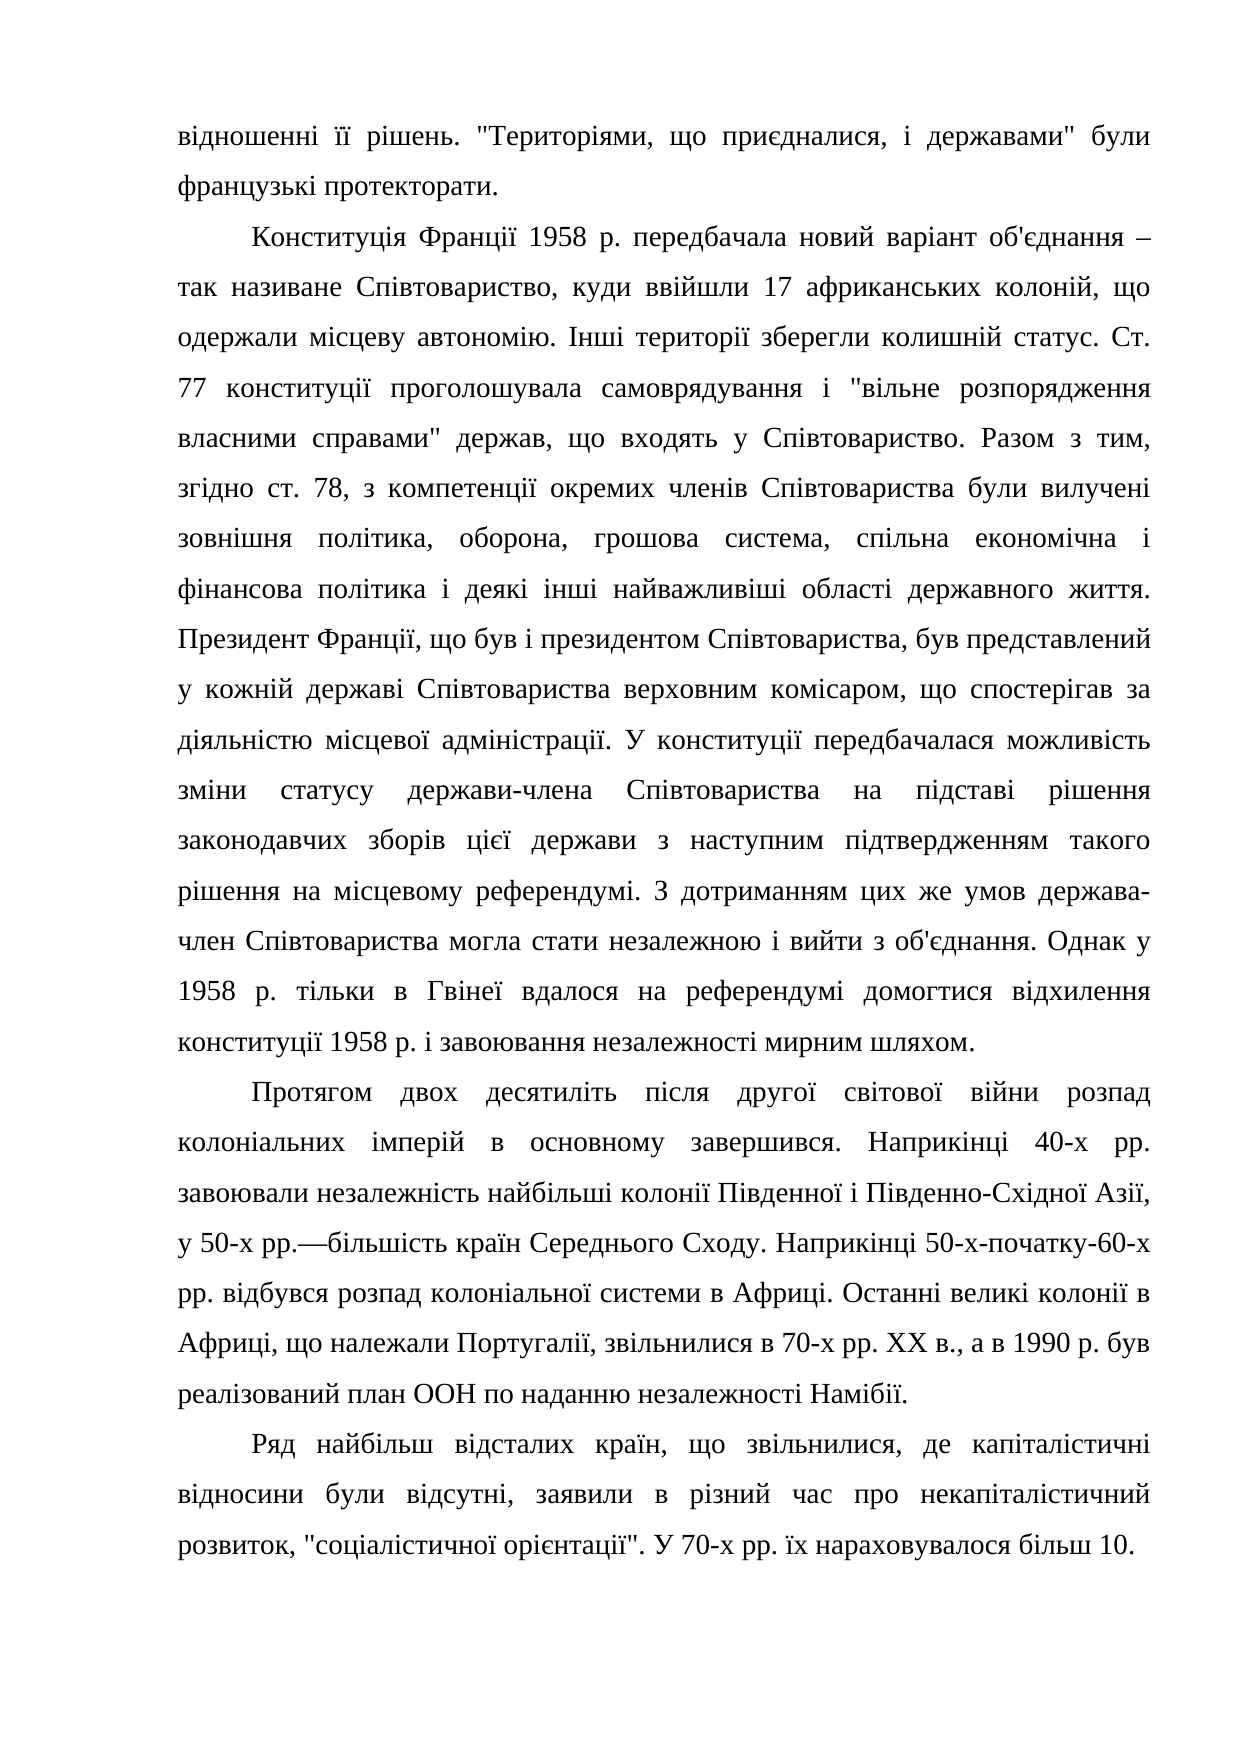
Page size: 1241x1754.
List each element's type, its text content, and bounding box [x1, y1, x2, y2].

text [177, 118, 1152, 202]
text Ряд найбільш відсталих країн, що звільнилися, де капіталістичні відносини були відсутні, заявили в різний час про некапіталістичний розвиток, "соціалістичної орієнтації". У 70-х рр. їх нараховувалося більш 10. [177, 1426, 1152, 1560]
text Конституція Франції 1958 р. передбачала новий варіант об'єднання – так називане Співтовариство, куди ввійшли 17 африканських колоній, що одержали місцеву автономію. Інші території зберегли колишній статус. Ст. 77 конституції проголошувала самоврядування і "вільне розпорядження власними справами" держав, що входять у Співтовариство. Разом з тим, згідно ст. 78, з компетенції окремих членів Співтовариства були вилучені зовнішня політика, оборона, грошова система, спільна економічна і фінансова політика і деякі інші найважливіші області державного життя. Президент Франції, що був і президентом Співтовариства, був представлений у кожній державі Співтовариства верховним комісаром, що спостерігав за діяльністю місцевої адміністрації. У конституції передбачалася можливість зміни статусу держави-члена Співтовариства на підставі рішення законодавчих зборів цієї держави з наступним підтвердженням такого рішення на місцевому референдумі. З дотриманням цих же умов держава-член Співтовариства могла стати незалежною і вийти з об'єднання. Однак у 1958 р. тільки в Гвінеї вдалося на референдумі домогтися відхилення конституції 1958 р. і завоювання незалежності мирним шляхом. [177, 219, 1152, 1057]
text Протягом двох десятиліть після другої світової війни розпад колоніальних імперій в основному завершився. Наприкінці 40-х рр. завоювали незалежність найбільші колонії Південної і Південно-Східної Азії, у 50-х рр.—більшість країн Середнього Сходу. Наприкінці 50-х-початку-60-х рр. відбувся розпад колоніальної системи в Африці. Останні великі колонії в Африці, що належали Португалії, звільнилися в 70-х рр. XX в., а в 1990 р. був реалізований план ООН по наданню незалежності Намібії. [177, 1074, 1152, 1409]
